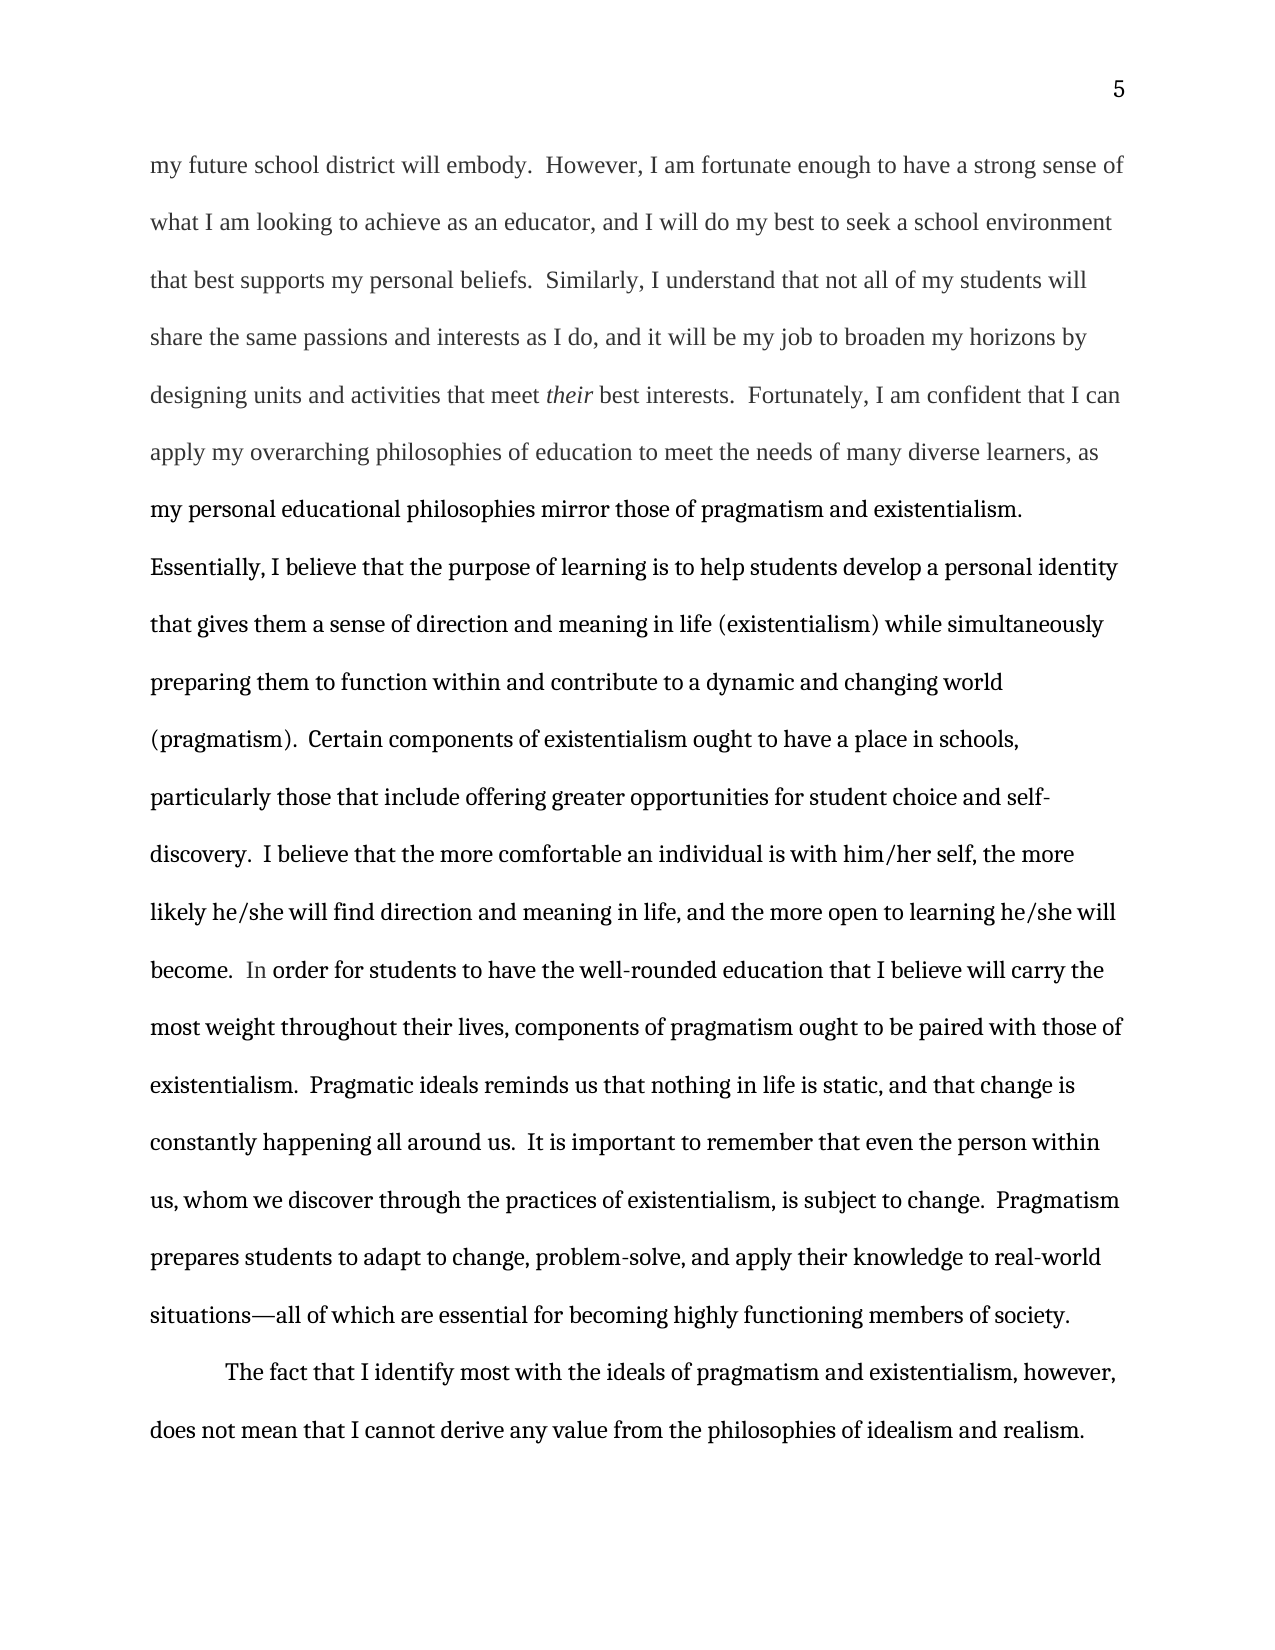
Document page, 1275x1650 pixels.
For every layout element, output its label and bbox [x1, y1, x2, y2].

text [150, 1358, 1125, 1444]
text [150, 150, 1125, 1329]
